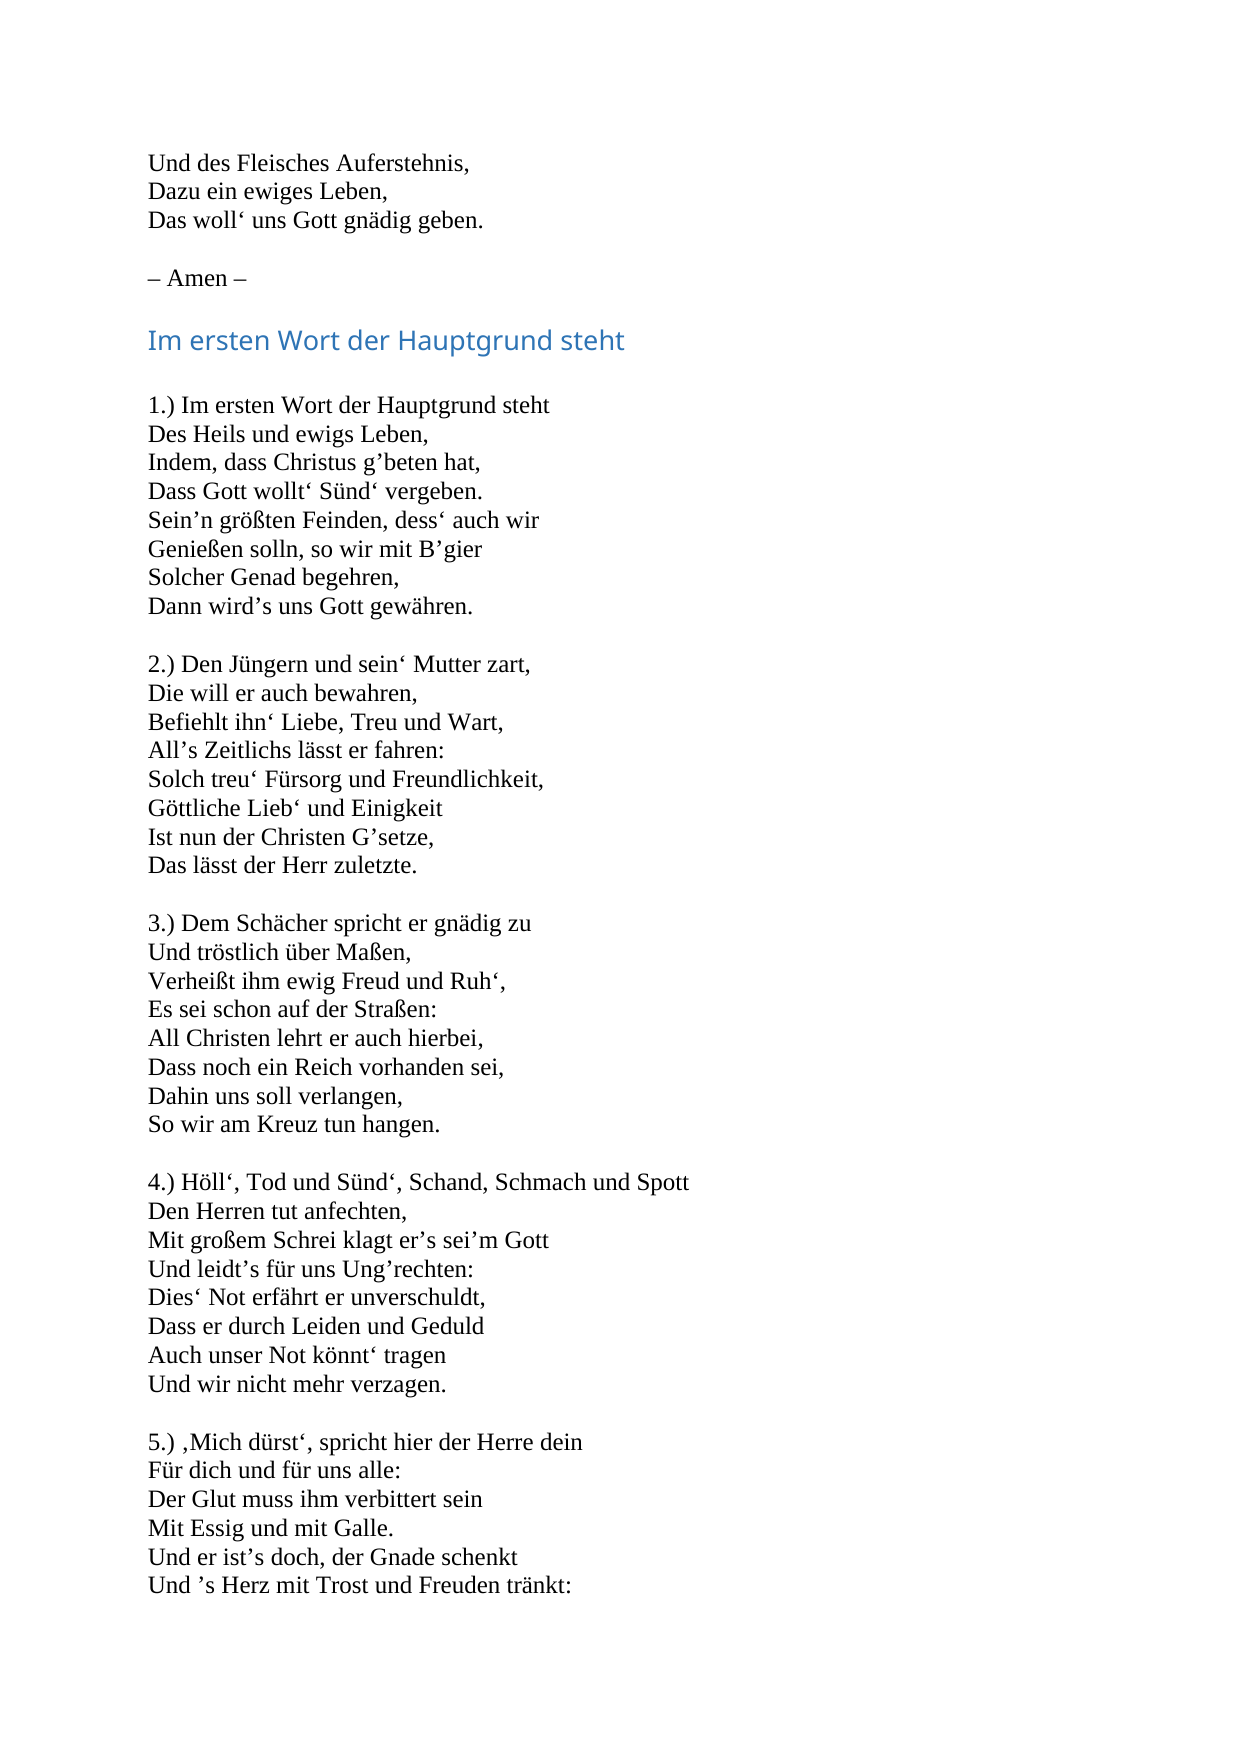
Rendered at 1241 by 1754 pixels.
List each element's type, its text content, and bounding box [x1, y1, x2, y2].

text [148, 148, 1093, 234]
text 4.) Höll‘, Tod und Sünd‘, Schand, Schmach und Spott Den Herren tut anfechten, Mit großem Schrei klagt er’s sei’m Gott Und leidt’s für uns Ung’rechten: Dies‘ Not erfährt er unverschuldt, Dass er durch Leiden und Geduld Auch unser Not könnt‘ tragen Und wir nicht mehr verzagen. [148, 1167, 1093, 1397]
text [148, 1427, 1093, 1599]
text 1.) Im ersten Wort der Hauptgrund steht Des Heils und ewigs Leben, Indem, dass Christus g’beten hat, Dass Gott wollt‘ Sünd‘ vergeben. Sein’n größten Feinden, dess‘ auch wir Genießen solln, so wir mit B’gier Solcher Genad begehren, Dann wird’s uns Gott gewähren. [148, 390, 1093, 620]
text 2.) Den Jüngern und sein‘ Mutter zart, Die will er auch bewahren, Befiehlt ihn‘ Liebe, Treu und Wart, All’s Zeitlichs lässt er fahren: Solch treu‘ Fürsorg und Freundlichkeit, Göttliche Lieb‘ und Einigkeit Ist nun der Christen G’setze, Das lässt der Herr zuletzte. [148, 649, 1093, 879]
text 3.) Dem Schächer spricht er gnädig zu Und tröstlich über Maßen, Verheißt ihm ewig Freud und Ruh‘, Es sei schon auf der Straßen: All Christen lehrt er auch hierbei, Dass noch ein Reich vorhanden sei, Dahin uns soll verlangen, So wir am Kreuz tun hangen. [148, 908, 1093, 1138]
text – Amen – [148, 263, 1093, 292]
subtitle Im ersten Wort der Hauptgrund steht [148, 321, 1093, 358]
